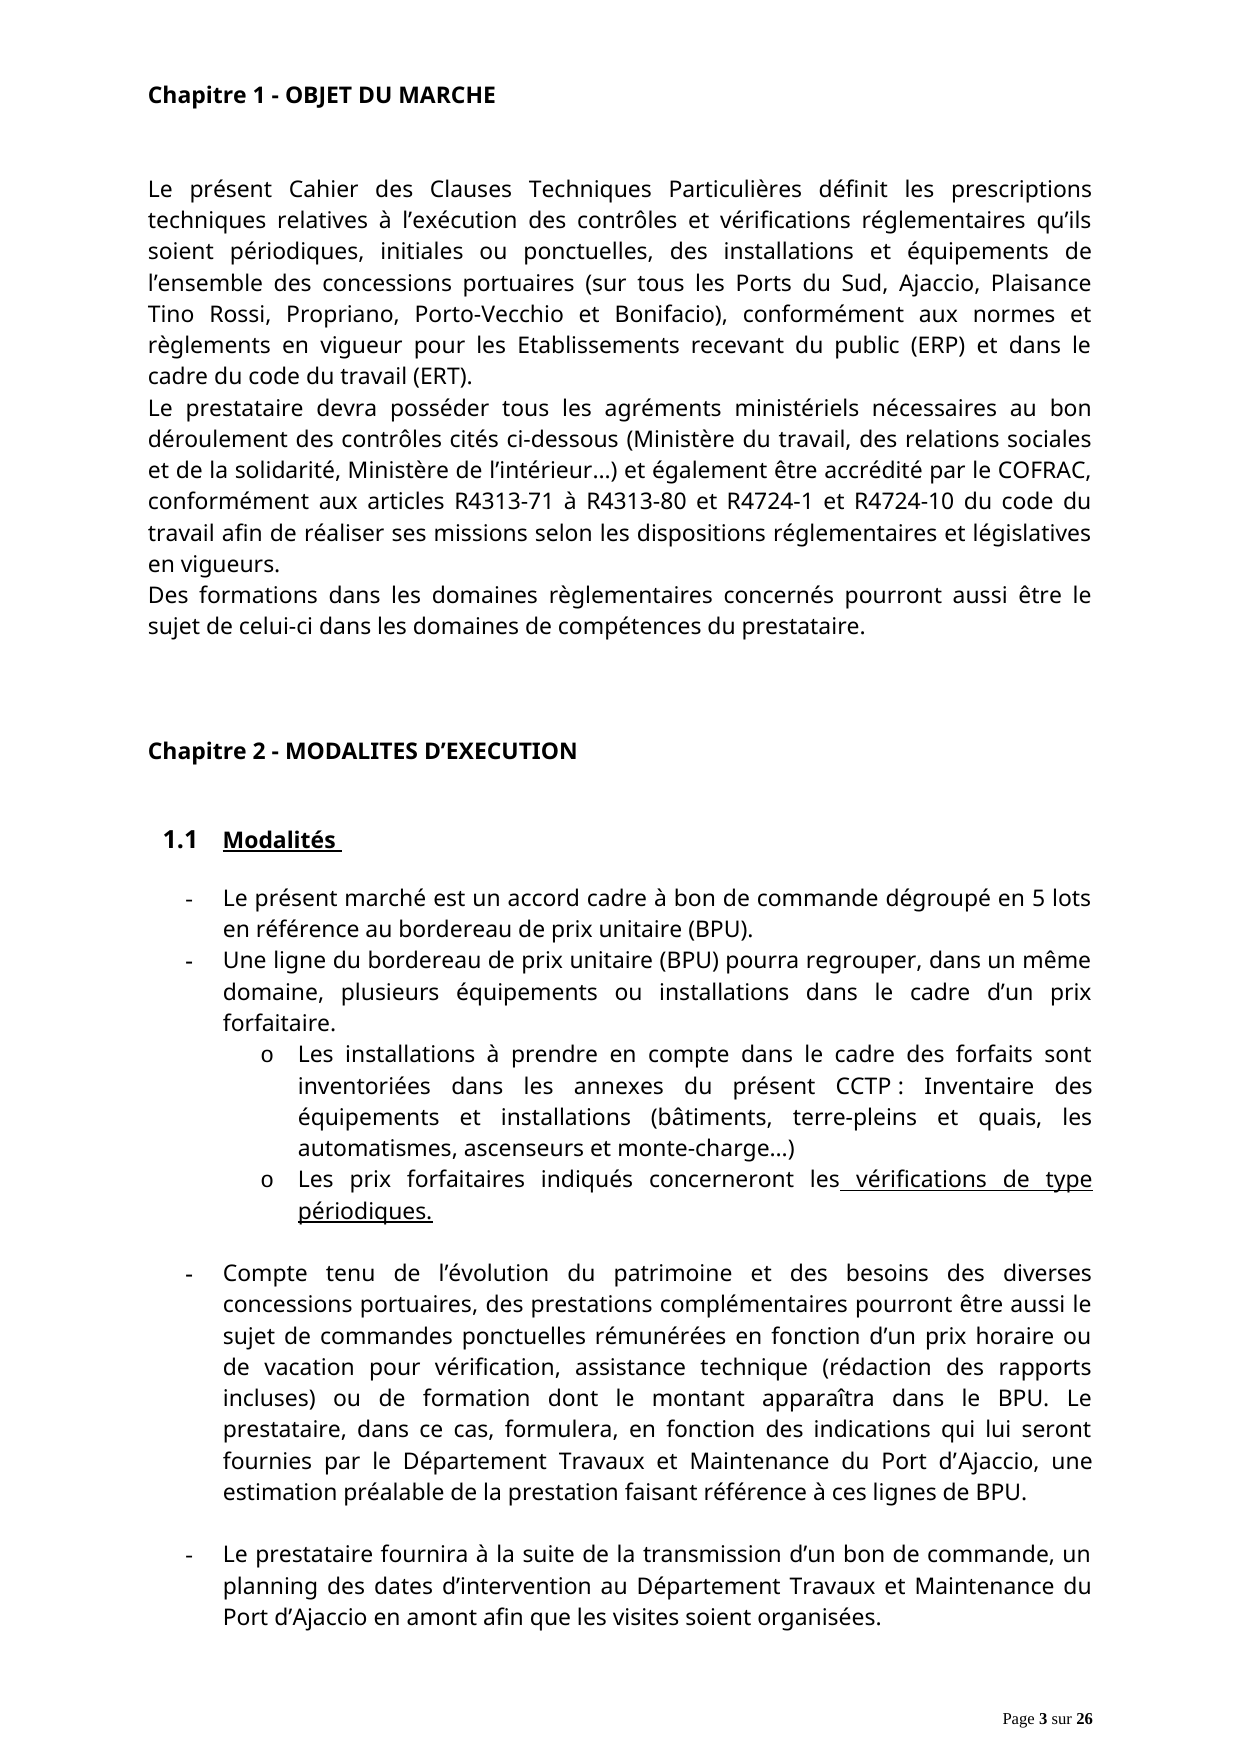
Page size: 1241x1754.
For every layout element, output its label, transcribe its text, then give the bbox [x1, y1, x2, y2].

subtitle Modalités [162, 822, 1092, 856]
text Le prestataire devra posséder tous les agréments ministériels nécessaires au bon déroulement des contrôles cités ci-dessous (Ministère du travail, des relations sociales et de la solidarité, Ministère de l’intérieur…) et également être accrédité par le COFRAC, conformément aux articles R4313-71 à R4313-80 et R4724-1 et R4724-10 du code du travail afin de réaliser ses missions selon les dispositions réglementaires et législatives en vigueurs. [148, 392, 1092, 579]
text Des formations dans les domaines règlementaires concernés pourront aussi être le sujet de celui-ci dans les domaines de compétences du prestataire. [148, 579, 1092, 642]
text Le présent Cahier des Clauses Techniques Particulières définit les prescriptions techniques relatives à l’exécution des contrôles et vérifications réglementaires qu’ils soient périodiques, initiales ou ponctuelles, des installations et équipements de l’ensemble des concessions portuaires (sur tous les Ports du Sud, Ajaccio, Plaisance Tino Rossi, Propriano, Porto-Vecchio et Bonifacio), conformément aux normes et règlements en vigueur pour les Etablissements recevant du public (ERP) et dans le cadre du code du travail (ERT). [148, 173, 1092, 392]
list Compte tenu de l’évolution du patrimoine et des besoins des diverses concessions portuaires, des prestations complémentaires pourront être aussi le sujet de commandes ponctuelles rémunérées en fonction d’un prix horaire ou de vacation pour vérification, assistance technique (rédaction des rapports incluses) ou de formation dont le montant apparaîtra dans le BPU. Le prestataire, dans ce cas, formulera, en fonction des indications qui lui seront fournies par le Département Travaux et Maintenance du Port d’Ajaccio, une estimation préalable de la prestation faisant référence à ces lignes de BPU. [185, 1257, 1092, 1507]
text Chapitre 2 - MODALITES D’EXECUTION [148, 735, 1092, 767]
list Les installations à prendre en compte dans le cadre des forfaits sont inventoriées dans les annexes du présent CCTP : Inventaire des équipements et installations (bâtiments, terre-pleins et quais, les automatismes, ascenseurs et monte-charge…) [260, 1038, 1092, 1163]
text Chapitre 1 - OBJET DU MARCHE [148, 79, 1092, 110]
list Le prestataire fournira à la suite de la transmission d’un bon de commande, un planning des dates d’intervention au Département Travaux et Maintenance du Port d’Ajaccio en amont afin que les visites soient organisées. [185, 1538, 1092, 1632]
list Une ligne du bordereau de prix unitaire (BPU) pourra regrouper, dans un même domaine, plusieurs équipements ou installations dans le cadre d’un prix forfaitaire. [185, 944, 1092, 1038]
list Le présent marché est un accord cadre à bon de commande dégroupé en 5 lots en référence au bordereau de prix unitaire (BPU). [185, 882, 1092, 944]
list Les prix forfaitaires indiqués concerneront les vérifications de type périodiques. [260, 1163, 1092, 1226]
